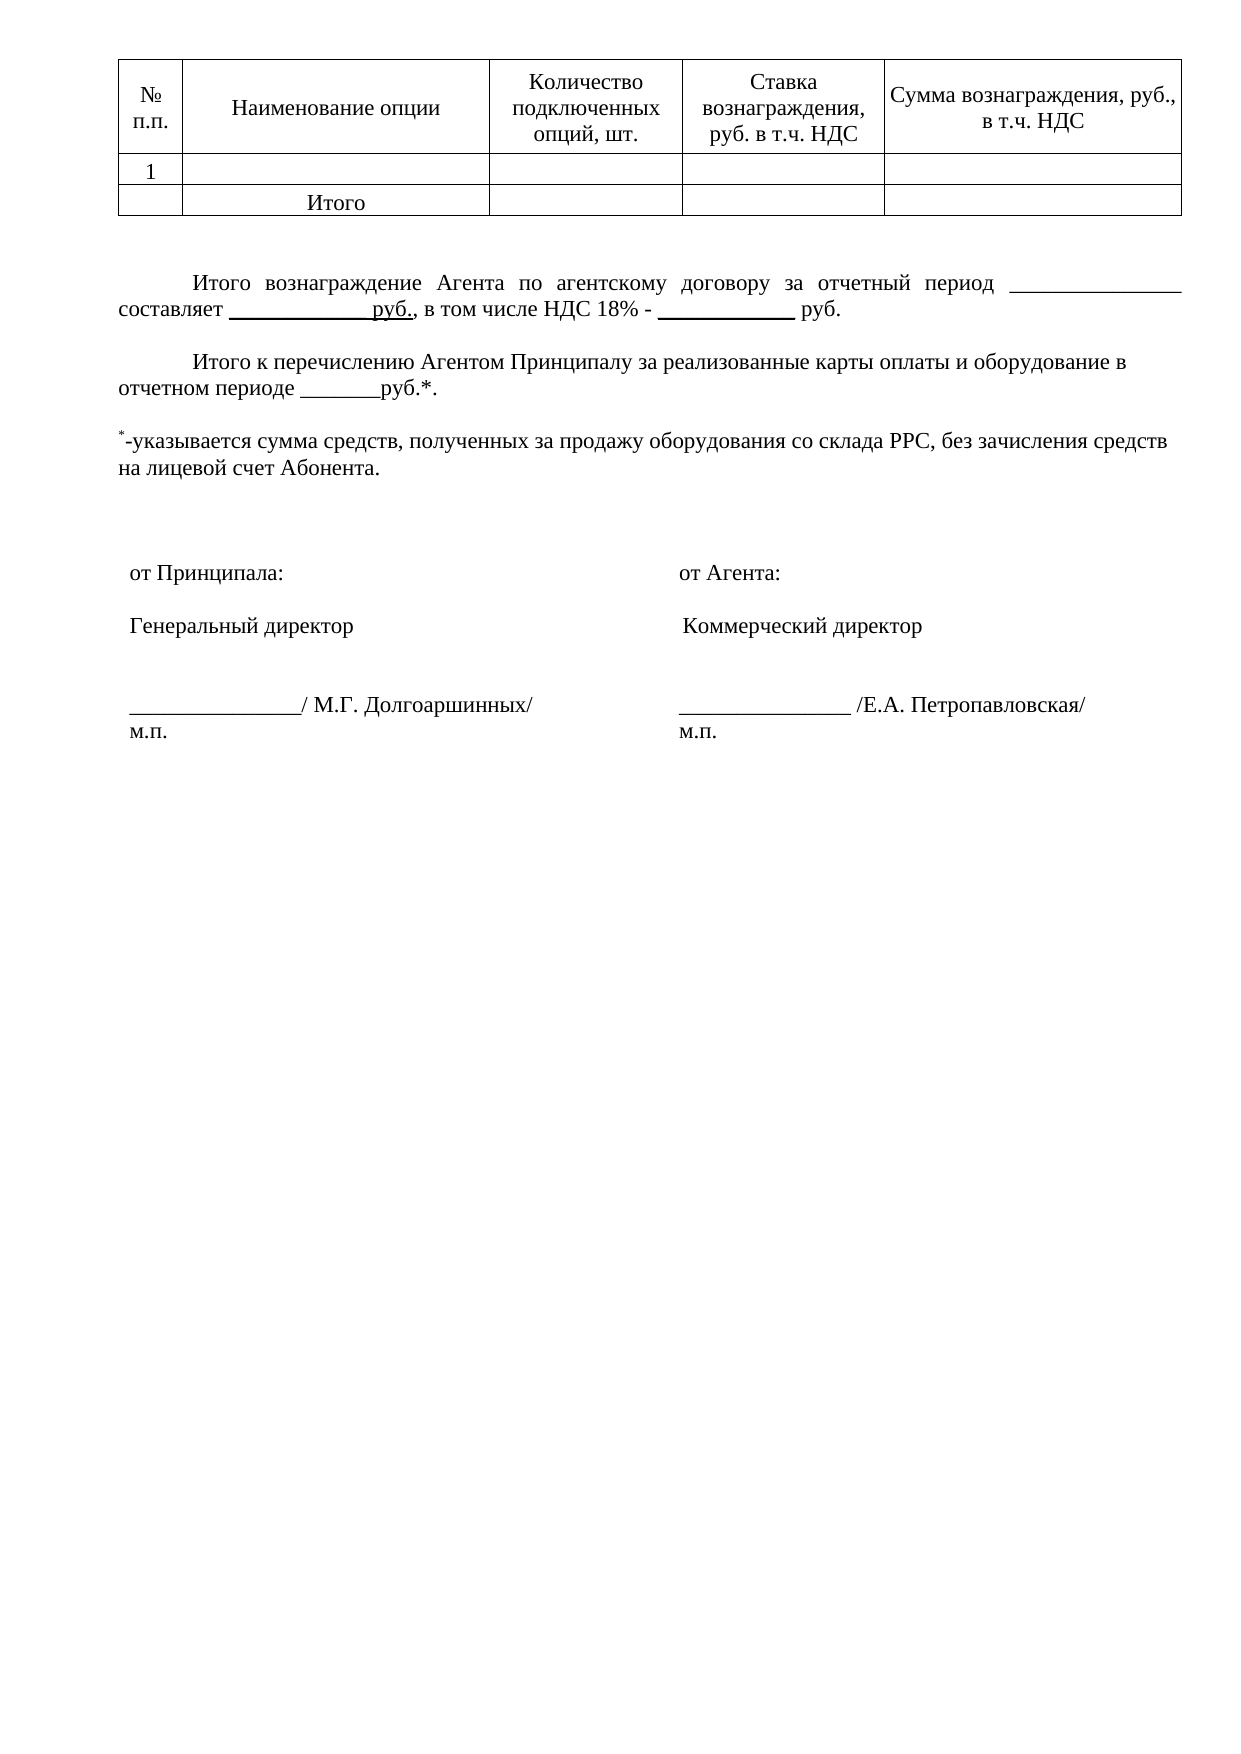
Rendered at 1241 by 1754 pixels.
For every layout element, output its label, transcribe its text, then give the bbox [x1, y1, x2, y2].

table_header Наименование опции [183, 60, 489, 153]
table_cell 1 [119, 154, 182, 184]
table_header от Принципала: Генеральный директор _______________/ М.Г. Долгоаршинных/ м.п. [118, 559, 668, 743]
table_cell [683, 185, 884, 215]
table_cell [490, 185, 682, 215]
table_header Сумма вознаграждения, руб., в т.ч. НДС [885, 60, 1181, 153]
table_cell [119, 185, 182, 215]
table_header Ставка вознаграждения, руб. в т.ч. НДС [683, 60, 884, 153]
table_cell [885, 185, 1181, 215]
table_cell [885, 154, 1181, 184]
table_cell [683, 154, 884, 184]
text Итого вознаграждение Агента по агентскому договору за отчетный период _______________ составляет ____________ руб., в том числе НДС 18% - ____________ руб. [118, 269, 1181, 322]
table_header № п.п. [119, 60, 182, 153]
table_cell [183, 154, 489, 184]
text *-указывается сумма средств, полученных за продажу оборудования со склада РРС, без зачисления средств на лицевой счет Абонента. [118, 427, 1181, 480]
text Итого к перечислению Агентом Принципалу за реализованные карты оплаты и оборудование в отчетном периоде _______руб.*. [118, 348, 1181, 401]
table_cell [490, 154, 682, 184]
table_header от Агента: Коммерческий директор _______________ /Е.А. Петропавловская/ м.п. [668, 559, 1179, 743]
table_header Количество подключенных опций, шт. [490, 60, 682, 153]
table_cell Итого [183, 185, 489, 215]
